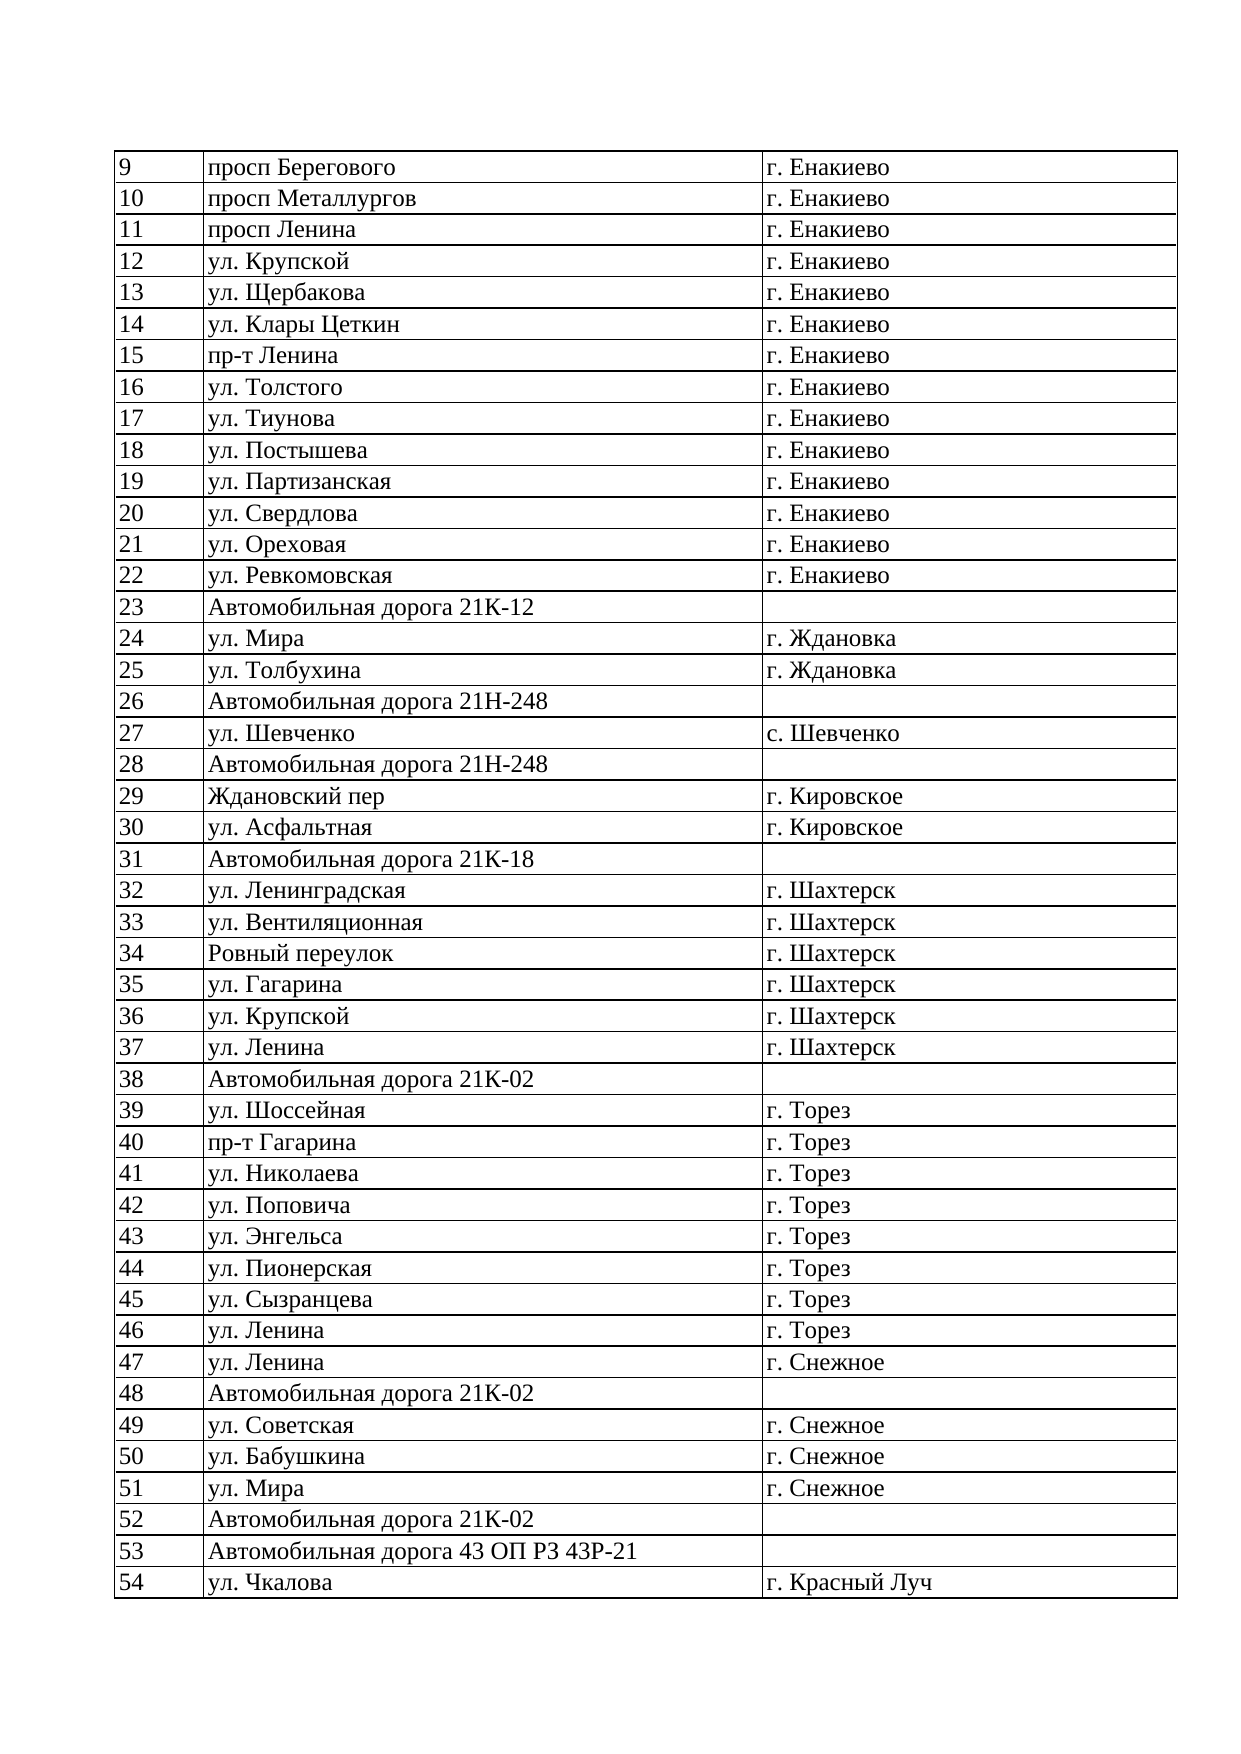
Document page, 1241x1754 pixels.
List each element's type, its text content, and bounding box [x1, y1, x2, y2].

table_cell ул. Крупской [204, 246, 762, 276]
table_cell ул. Клары Цеткин [204, 309, 762, 339]
table_cell 39 [115, 1095, 203, 1125]
table_cell пр-т Гагарина [204, 1127, 762, 1157]
table_cell Ждановский пер [204, 781, 762, 811]
table_cell г. Снежное [763, 1345, 1177, 1377]
table_cell г. Торез [763, 1251, 1177, 1282]
table_cell 31 [115, 843, 203, 873]
table_cell г. Снежное [763, 1408, 1177, 1440]
table_cell ул. Николаева [204, 1158, 762, 1188]
table_cell г. Енакиево [763, 152, 1177, 181]
table_cell ул. Ореховая [204, 529, 762, 559]
table_cell ул. Ленина [204, 1316, 762, 1345]
table_cell ул. Толстого [204, 372, 762, 402]
table_cell 30 [115, 812, 203, 842]
table_cell ул. Щербакова [204, 277, 762, 307]
table_cell [763, 842, 1177, 873]
table_cell [763, 1062, 1177, 1094]
table_cell 37 [115, 1032, 203, 1062]
table_cell просп Ленина [204, 215, 762, 244]
table_cell 17 [115, 403, 203, 433]
table_cell г. Кировское [763, 811, 1177, 842]
table_cell Автомобильная дорога 43 ОП РЗ 43Р-21 [204, 1536, 762, 1566]
table_cell г. Торез [763, 1188, 1177, 1219]
table_cell 19 [115, 466, 203, 496]
table_cell Автомобильная дорога 21К-02 [204, 1504, 762, 1534]
table_cell [763, 685, 1177, 716]
table_cell 13 [115, 277, 203, 307]
table_cell ул. Партизанская [204, 466, 762, 496]
table_cell ул. Сызранцева [204, 1284, 762, 1314]
table_cell ул. Ленина [204, 1032, 762, 1062]
table_cell Автомобильная дорога 21К-02 [204, 1064, 762, 1094]
table_cell г. Енакиево [763, 181, 1177, 213]
table_cell г. Шахтерск [763, 968, 1177, 999]
table_cell 54 [115, 1567, 203, 1597]
table_cell Ровный переулок [204, 938, 762, 968]
table_cell 11 [115, 214, 203, 244]
table_cell ул. Советская [204, 1410, 762, 1440]
table_cell ул. Ревкомовская [204, 561, 762, 590]
table_cell 38 [115, 1063, 203, 1094]
table_cell г. Торез [763, 1125, 1177, 1157]
table_cell г. Шахтерск [763, 1031, 1177, 1062]
table_cell г. Шахтерск [763, 874, 1177, 905]
table_cell 26 [115, 686, 203, 716]
table_cell ул. Гагарина [204, 970, 762, 999]
table_cell г. Ждановка [763, 653, 1177, 685]
table_cell г. Енакиево [763, 339, 1177, 370]
table_cell ул. Поповича [204, 1190, 762, 1219]
table_cell ул. Энгельса [204, 1221, 762, 1251]
table_cell 28 [115, 749, 203, 779]
table_cell г. Торез [763, 1314, 1177, 1345]
table_cell г. Енакиево [763, 402, 1177, 433]
table_cell 18 [115, 434, 203, 464]
table_cell ул. Свердлова [204, 498, 762, 527]
table_cell просп Металлургов [204, 183, 762, 213]
table_cell г. Енакиево [763, 307, 1177, 339]
table_cell 40 [115, 1126, 203, 1157]
table_cell ул. Ленина [204, 1347, 762, 1377]
table_cell 47 [115, 1346, 203, 1377]
table_cell 24 [115, 623, 203, 653]
table_cell г. Кировское [763, 779, 1177, 811]
table_cell 12 [115, 245, 203, 276]
table_cell просп Берегового [204, 152, 762, 181]
table_cell 21 [115, 529, 203, 559]
table_cell 16 [115, 371, 203, 402]
table_cell ул. Ленинградская [204, 875, 762, 905]
table_cell ул. Бабушкина [204, 1441, 762, 1471]
table_cell 44 [115, 1252, 203, 1282]
table_cell 53 [115, 1535, 203, 1566]
table_cell г. Шахтерск [763, 936, 1177, 968]
table_cell 52 [115, 1504, 203, 1534]
table_cell г. Шахтерск [763, 905, 1177, 936]
table_cell 25 [115, 654, 203, 685]
table_cell 32 [115, 875, 203, 905]
table_cell 41 [115, 1158, 203, 1188]
table_cell 42 [115, 1189, 203, 1219]
table_cell 20 [115, 497, 203, 527]
table_cell Автомобильная дорога 21К-12 [204, 592, 762, 622]
table_cell г. Торез [763, 1283, 1177, 1314]
table_cell г. Енакиево [763, 528, 1177, 559]
table_cell 45 [115, 1284, 203, 1314]
table_cell 34 [115, 938, 203, 968]
table_cell пр-т Ленина [204, 340, 762, 370]
table_cell ул. Шоссейная [204, 1095, 762, 1125]
table_cell ул. Чкалова [204, 1567, 762, 1597]
table_cell 15 [115, 340, 203, 370]
table_cell 10 [115, 183, 203, 213]
table_cell г. Енакиево [763, 433, 1177, 464]
table_cell ул. Толбухина [204, 655, 762, 685]
table_cell г. Енакиево [763, 370, 1177, 402]
table_cell 27 [115, 717, 203, 748]
table_cell г. Енакиево [763, 213, 1177, 244]
table_cell ул. Мира [204, 1473, 762, 1503]
table_cell 51 [115, 1472, 203, 1503]
table_cell 48 [115, 1378, 203, 1408]
table_cell г. Снежное [763, 1471, 1177, 1503]
table_cell ул. Вентиляционная [204, 907, 762, 936]
table_cell ул. Мира [204, 623, 762, 653]
table_cell г. Снежное [763, 1440, 1177, 1471]
table_cell [763, 590, 1177, 622]
table_cell 33 [115, 906, 203, 936]
table_cell [763, 748, 1177, 779]
table_cell 23 [115, 591, 203, 622]
table_cell г. Торез [763, 1220, 1177, 1251]
table_cell ул. Тиунова [204, 403, 762, 433]
table_cell г. Енакиево [763, 559, 1177, 590]
table_cell 22 [115, 560, 203, 590]
table_cell Автомобильная дорога 21К-18 [204, 844, 762, 873]
table_cell 46 [115, 1315, 203, 1345]
table_cell 14 [115, 308, 203, 339]
table_cell ул. Шевченко [204, 718, 762, 748]
table_cell г. Ждановка [763, 622, 1177, 653]
table_cell г. Шахтерск [763, 999, 1177, 1031]
table_cell ул. Постышева [204, 435, 762, 464]
table_cell 9 [115, 152, 203, 181]
table_cell Автомобильная дорога 21Н-248 [204, 749, 762, 779]
table_cell г. Енакиево [763, 465, 1177, 496]
table_cell Автомобильная дорога 21Н-248 [204, 686, 762, 716]
table_cell ул. Пионерская [204, 1253, 762, 1282]
table_cell 36 [115, 1000, 203, 1031]
table_cell г. Красный Луч [763, 1566, 1177, 1597]
table_cell [763, 1377, 1177, 1408]
table_cell 49 [115, 1409, 203, 1440]
table_cell 29 [115, 780, 203, 811]
table_cell 43 [115, 1221, 203, 1251]
table_cell г. Торез [763, 1157, 1177, 1188]
table_cell 50 [115, 1441, 203, 1471]
table_cell с. Шевченко [763, 716, 1177, 748]
table_cell г. Енакиево [763, 244, 1177, 276]
table_cell [763, 1503, 1177, 1534]
table_cell ул. Асфальтная [204, 812, 762, 842]
table_cell г. Енакиево [763, 276, 1177, 307]
table_cell [763, 1534, 1177, 1566]
table_cell Автомобильная дорога 21К-02 [204, 1378, 762, 1408]
table_cell 35 [115, 969, 203, 999]
table_cell г. Торез [763, 1094, 1177, 1125]
table_cell ул. Крупской [204, 1001, 762, 1031]
table_cell г. Енакиево [763, 496, 1177, 527]
